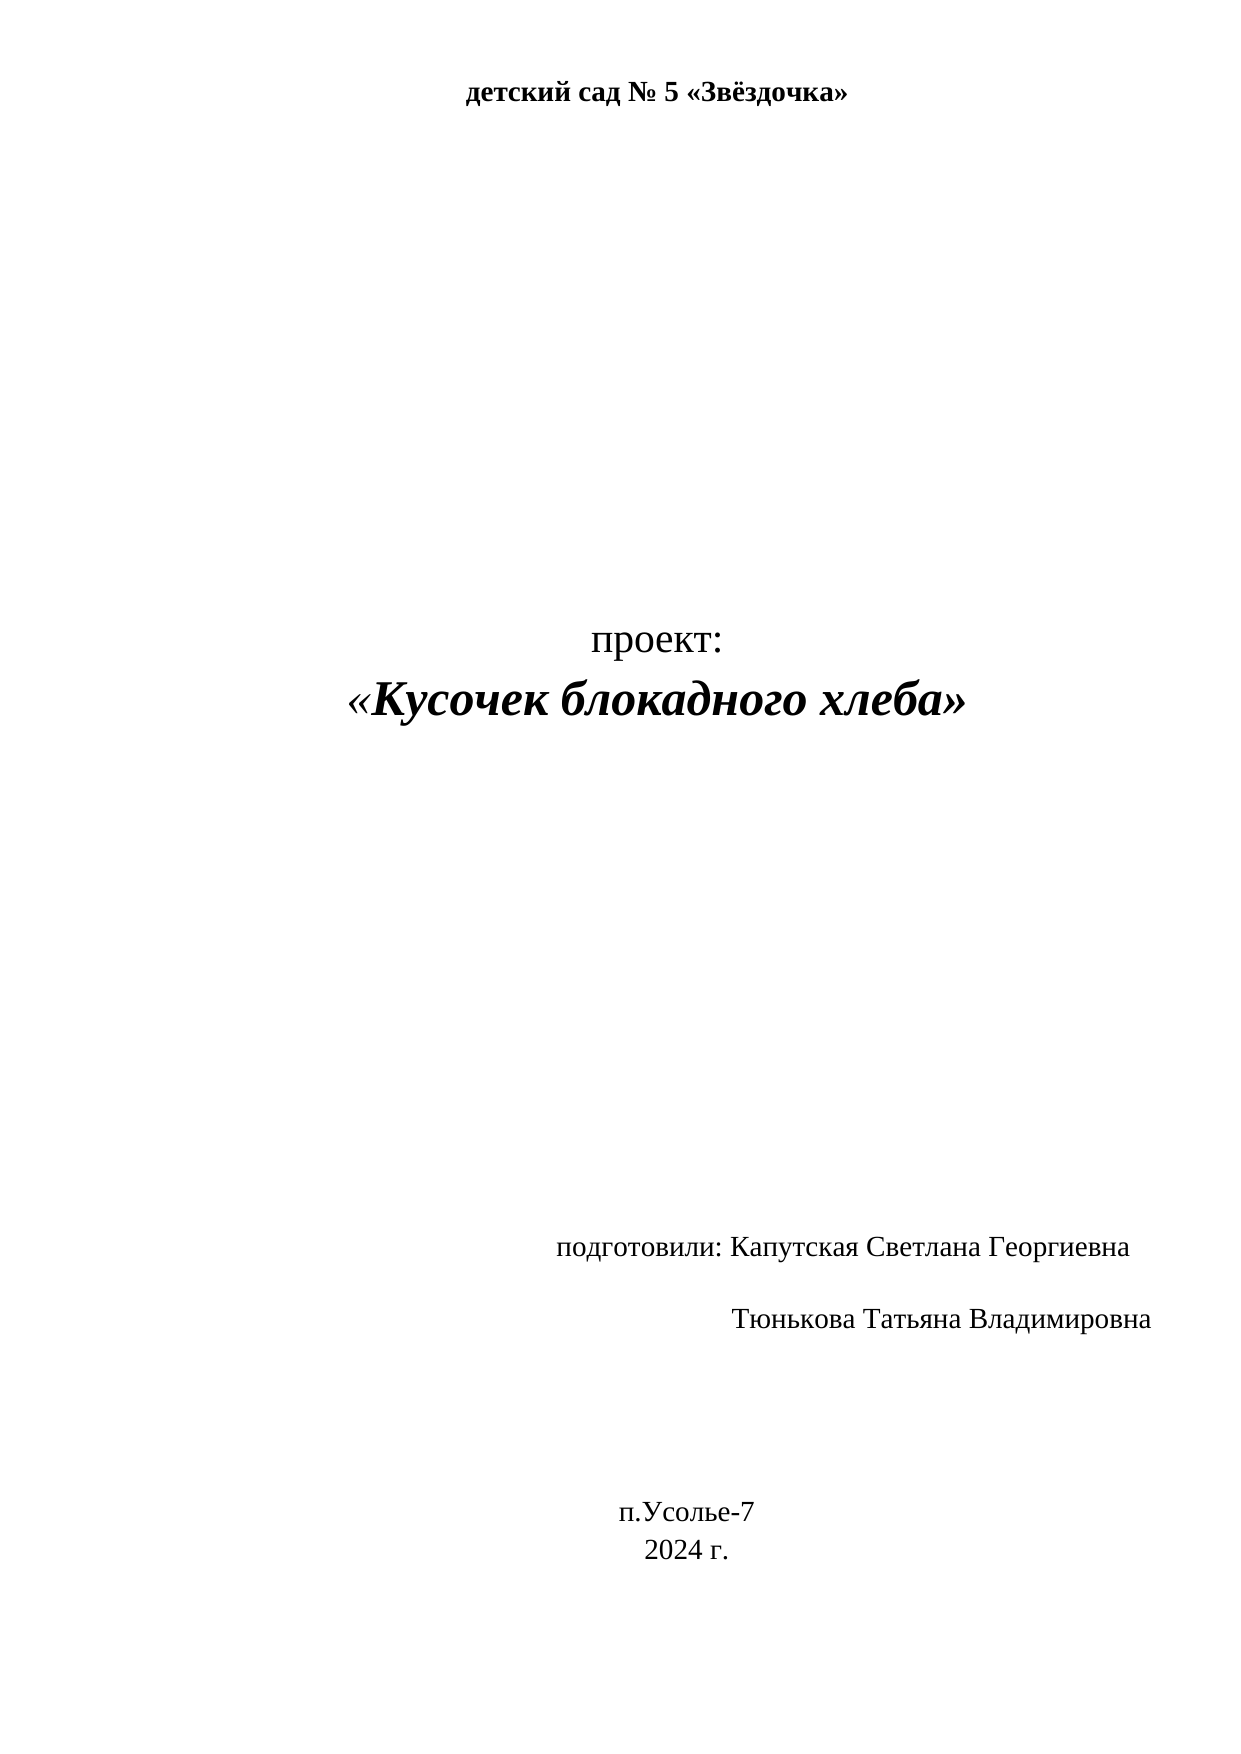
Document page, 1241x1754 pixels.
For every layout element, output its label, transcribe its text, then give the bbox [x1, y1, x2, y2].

text «Кусочек блокадного хлеба» [162, 669, 1152, 726]
text подготовили: Капутская Светлана Георгиевна [162, 1229, 1152, 1263]
text п.Усолье-7 [162, 1494, 1152, 1527]
text Тюнькова Татьяна Владимировна [162, 1268, 1152, 1335]
text проект: [162, 614, 1152, 662]
text 2024 г. [162, 1532, 1152, 1566]
text детский сад № 5 «Звёздочка» [162, 74, 1152, 107]
